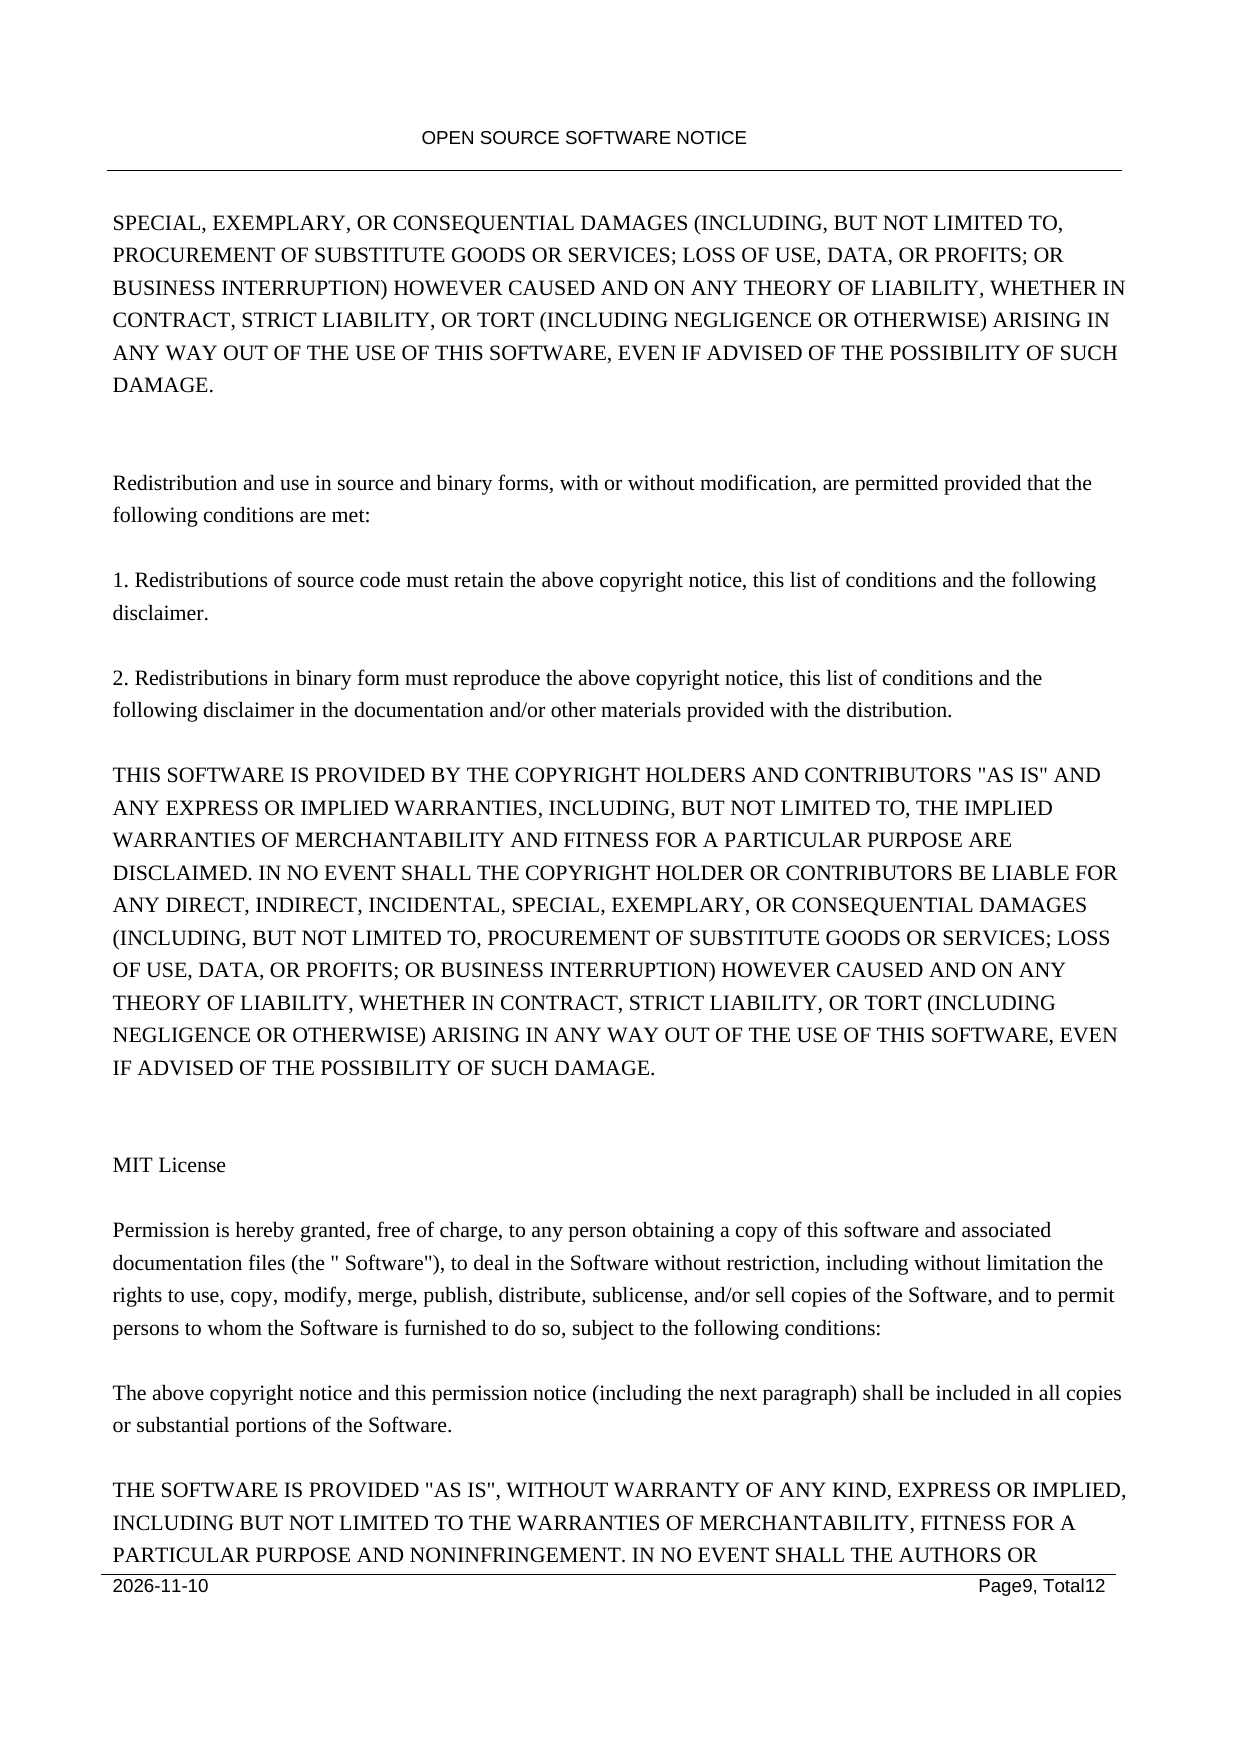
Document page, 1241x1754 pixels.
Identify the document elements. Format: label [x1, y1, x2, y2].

text [112, 206, 1128, 1571]
